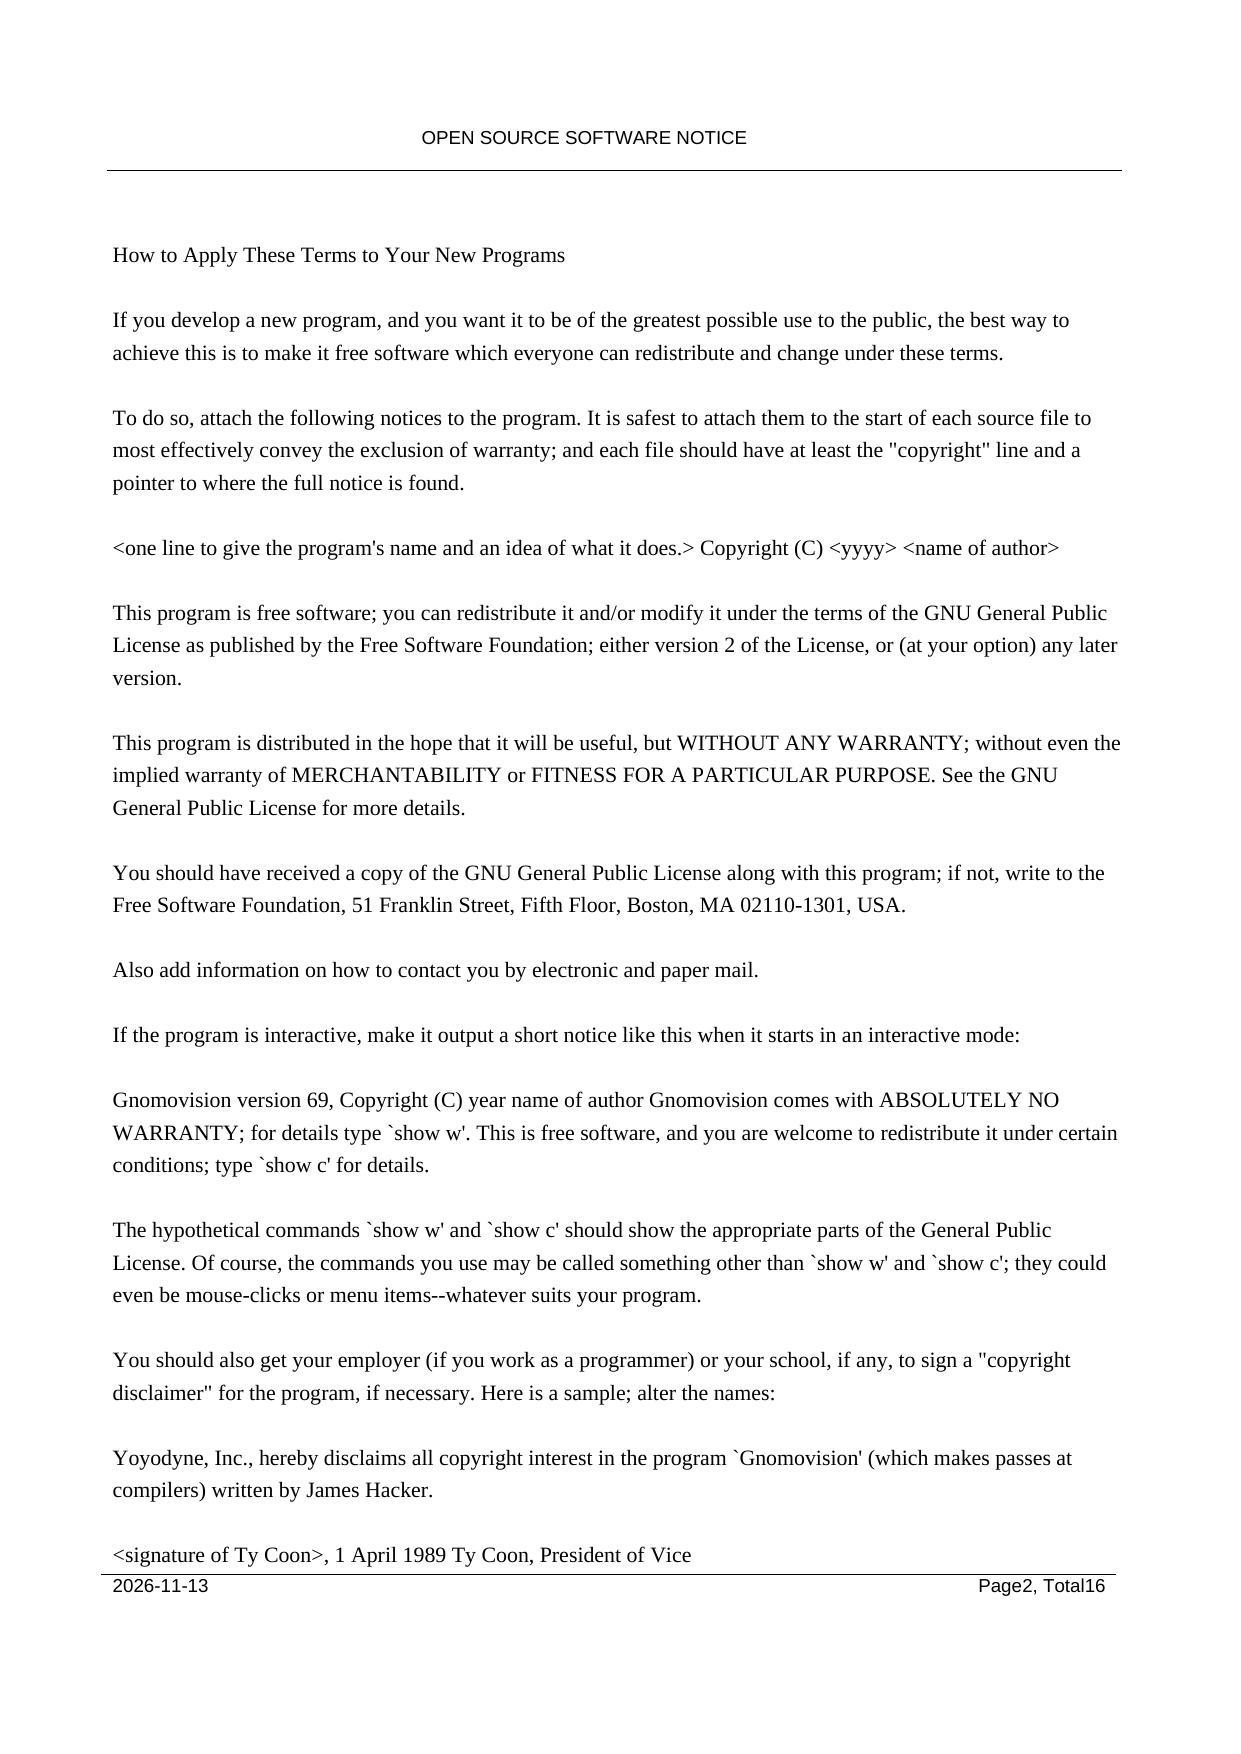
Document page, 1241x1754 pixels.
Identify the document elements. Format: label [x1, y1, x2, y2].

text [112, 206, 1128, 1571]
